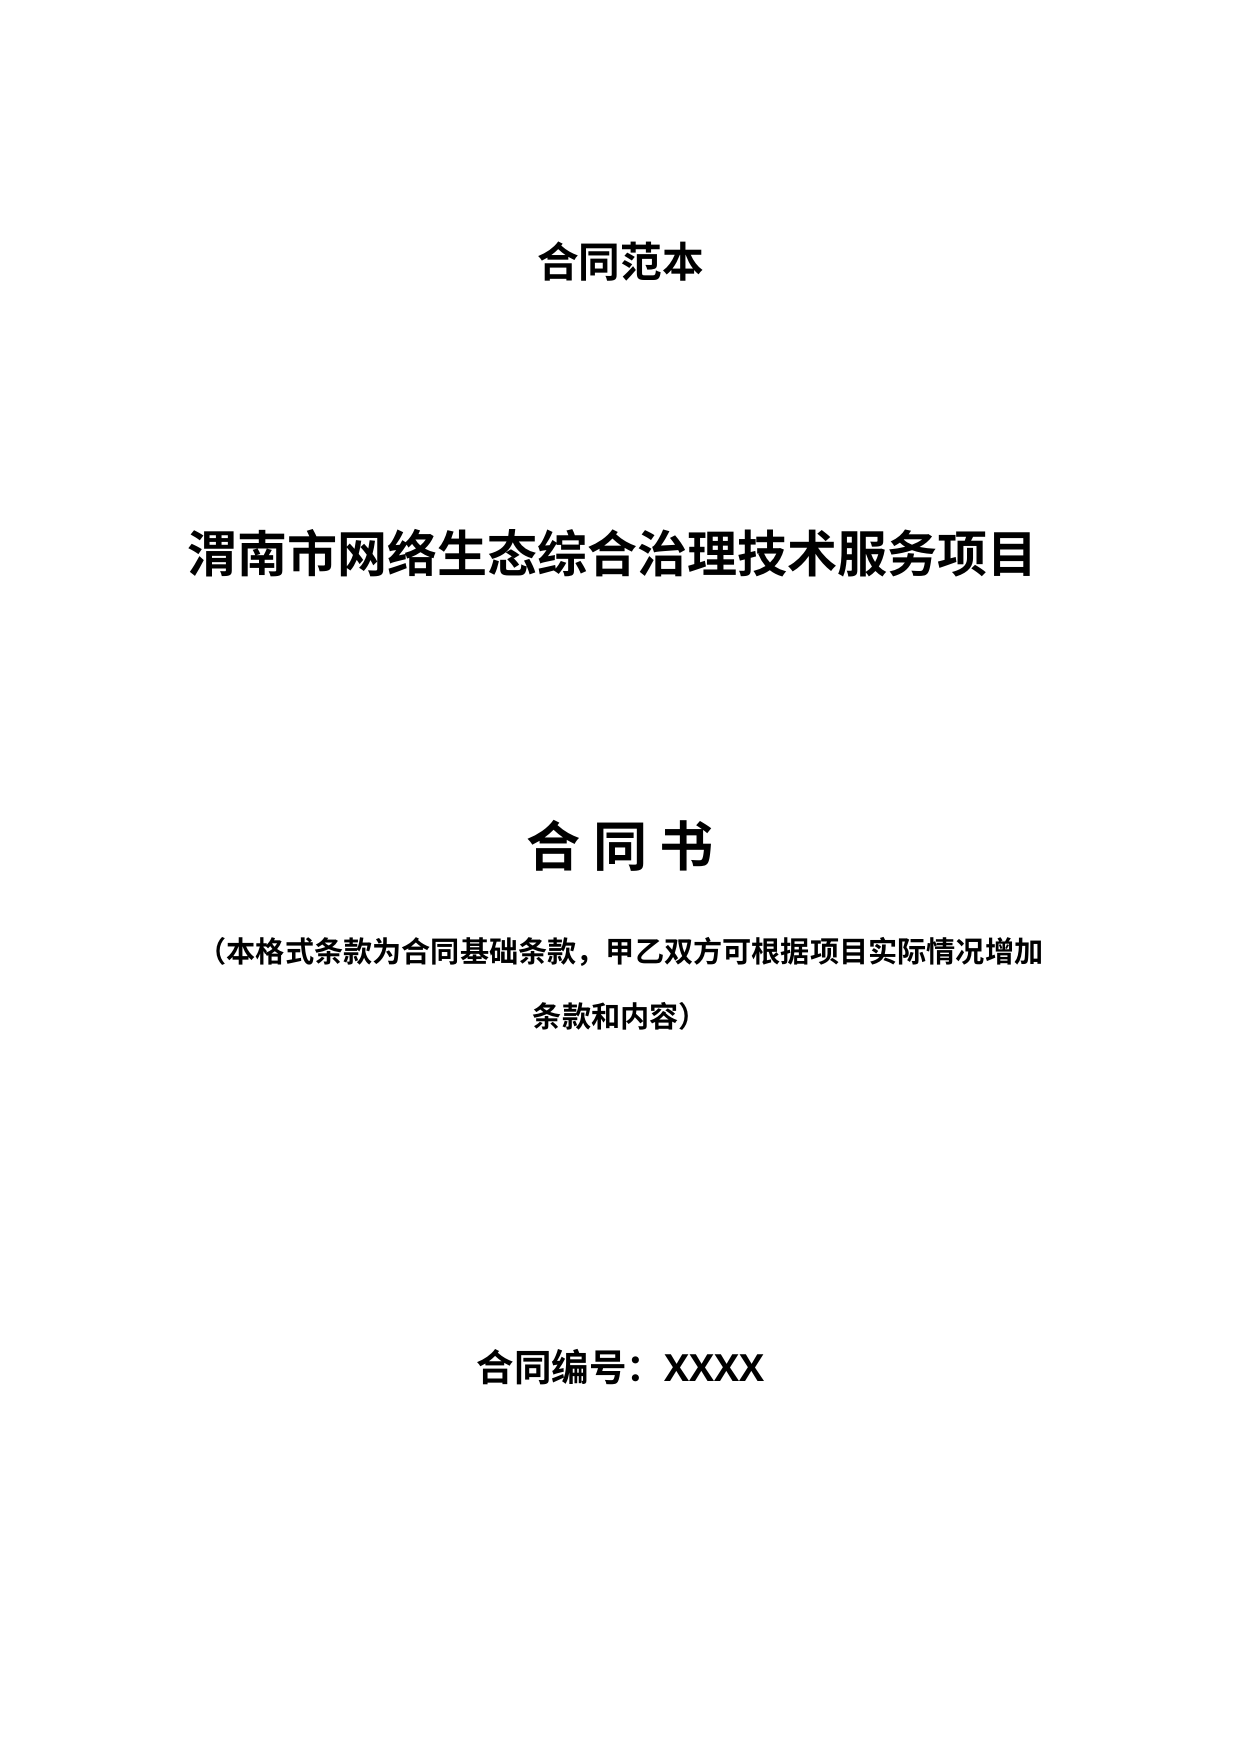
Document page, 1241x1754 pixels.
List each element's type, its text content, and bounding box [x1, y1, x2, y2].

text （本格式条款为合同基础条款，甲乙双方可根据项目实际情况增加条款和内容） [187, 917, 1053, 1047]
text 合同范本 [187, 227, 1053, 292]
text 渭南市网络生态综合治理技术服务项目 [187, 502, 1053, 599]
text 合 同 书 [187, 794, 1053, 892]
text 合同编号：XXXX [187, 1332, 1053, 1397]
